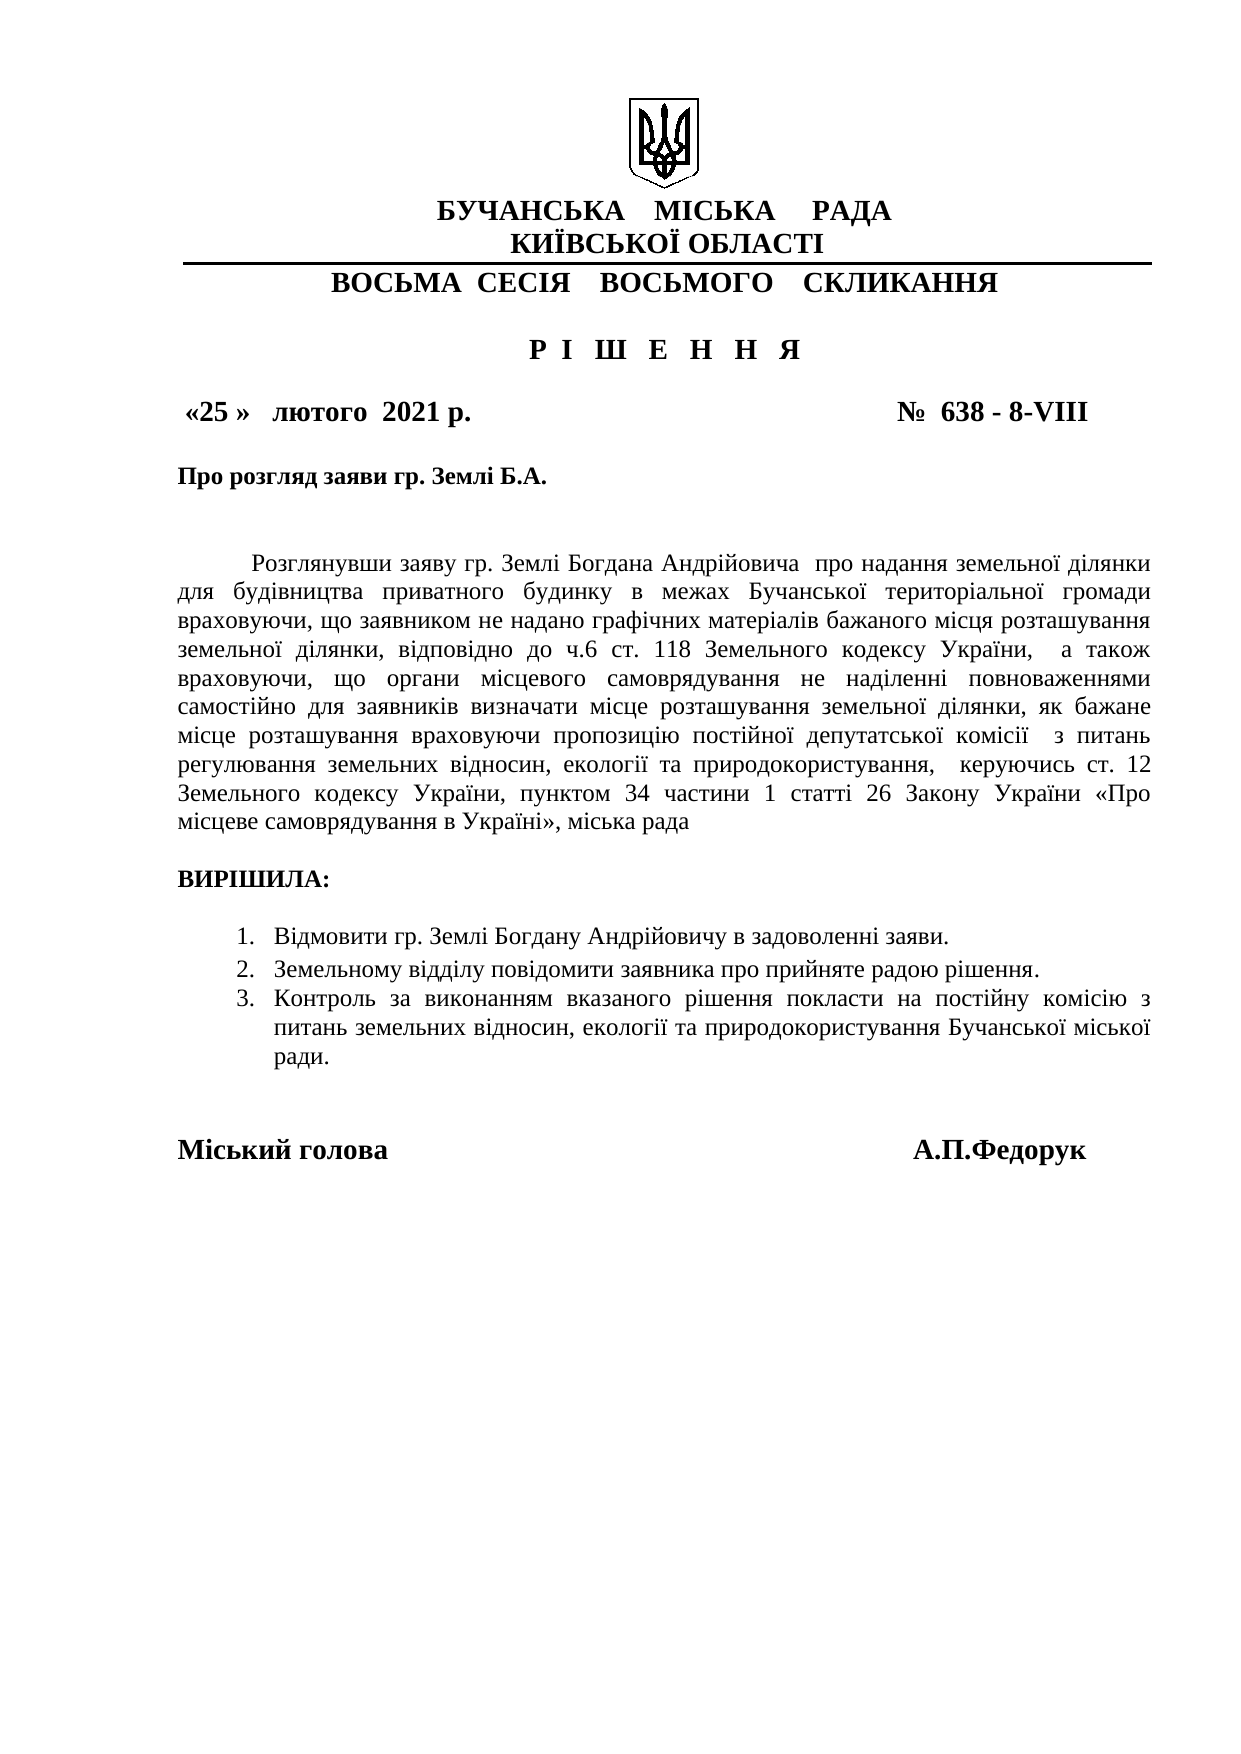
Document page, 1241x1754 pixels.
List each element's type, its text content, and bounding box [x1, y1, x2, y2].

list Контроль за виконанням вказаного рішення покласти на постійну комісію з питань земельних відносин, екології та природокористування Бучанської міської ради. [236, 983, 1152, 1069]
text КИЇВСЬКОЇ ОБЛАСТІ [183, 226, 1152, 262]
text ВИРІШИЛА: [177, 864, 1152, 893]
text БУЧАНСЬКА МІСЬКА РАДА [177, 193, 1152, 226]
text Розглянувши заяву гр. Землі Богдана Андрійовича про надання земельної ділянки для будівництва приватного будинку в межах Бучанської територіальної громади враховуючи, що заявником не надано графічних матеріалів бажаного місця розташування земельної ділянки, відповідно до ч.6 ст. 118 Земельного кодексу України, а також враховуючи, що органи місцевого самоврядування не наділенні повноваженнями самостійно для заявників визначати місце розташування земельної ділянки, як бажане місце розташування враховуючи пропозицію постійної депутатської комісії з питань регулювання земельних відносин, екології та природокористування, керуючись ст. 12 Земельного кодексу України, пунктом 34 частини 1 статті 26 Закону України «Про місцеве самоврядування в Україні», міська рада [177, 548, 1152, 835]
list Земельному відділу повідомити заявника про прийняте радою рішення. [236, 954, 1152, 983]
text «25 » лютого 2021 р. № 638 - 8-VIIІ [177, 394, 1152, 428]
list Відмовити гр. Землі Богдану Андрійовичу в задоволенні заяви. [236, 921, 1152, 950]
text Міський голова А.П.Федорук [177, 1132, 1152, 1165]
text ВОСЬМА СЕСІЯ ВОСЬМОГО СКЛИКАННЯ [177, 265, 1152, 298]
text Р І Ш Е Н Н Я [177, 332, 1152, 366]
text Про розгляд заяви гр. Землі Б.А. [177, 461, 1152, 490]
